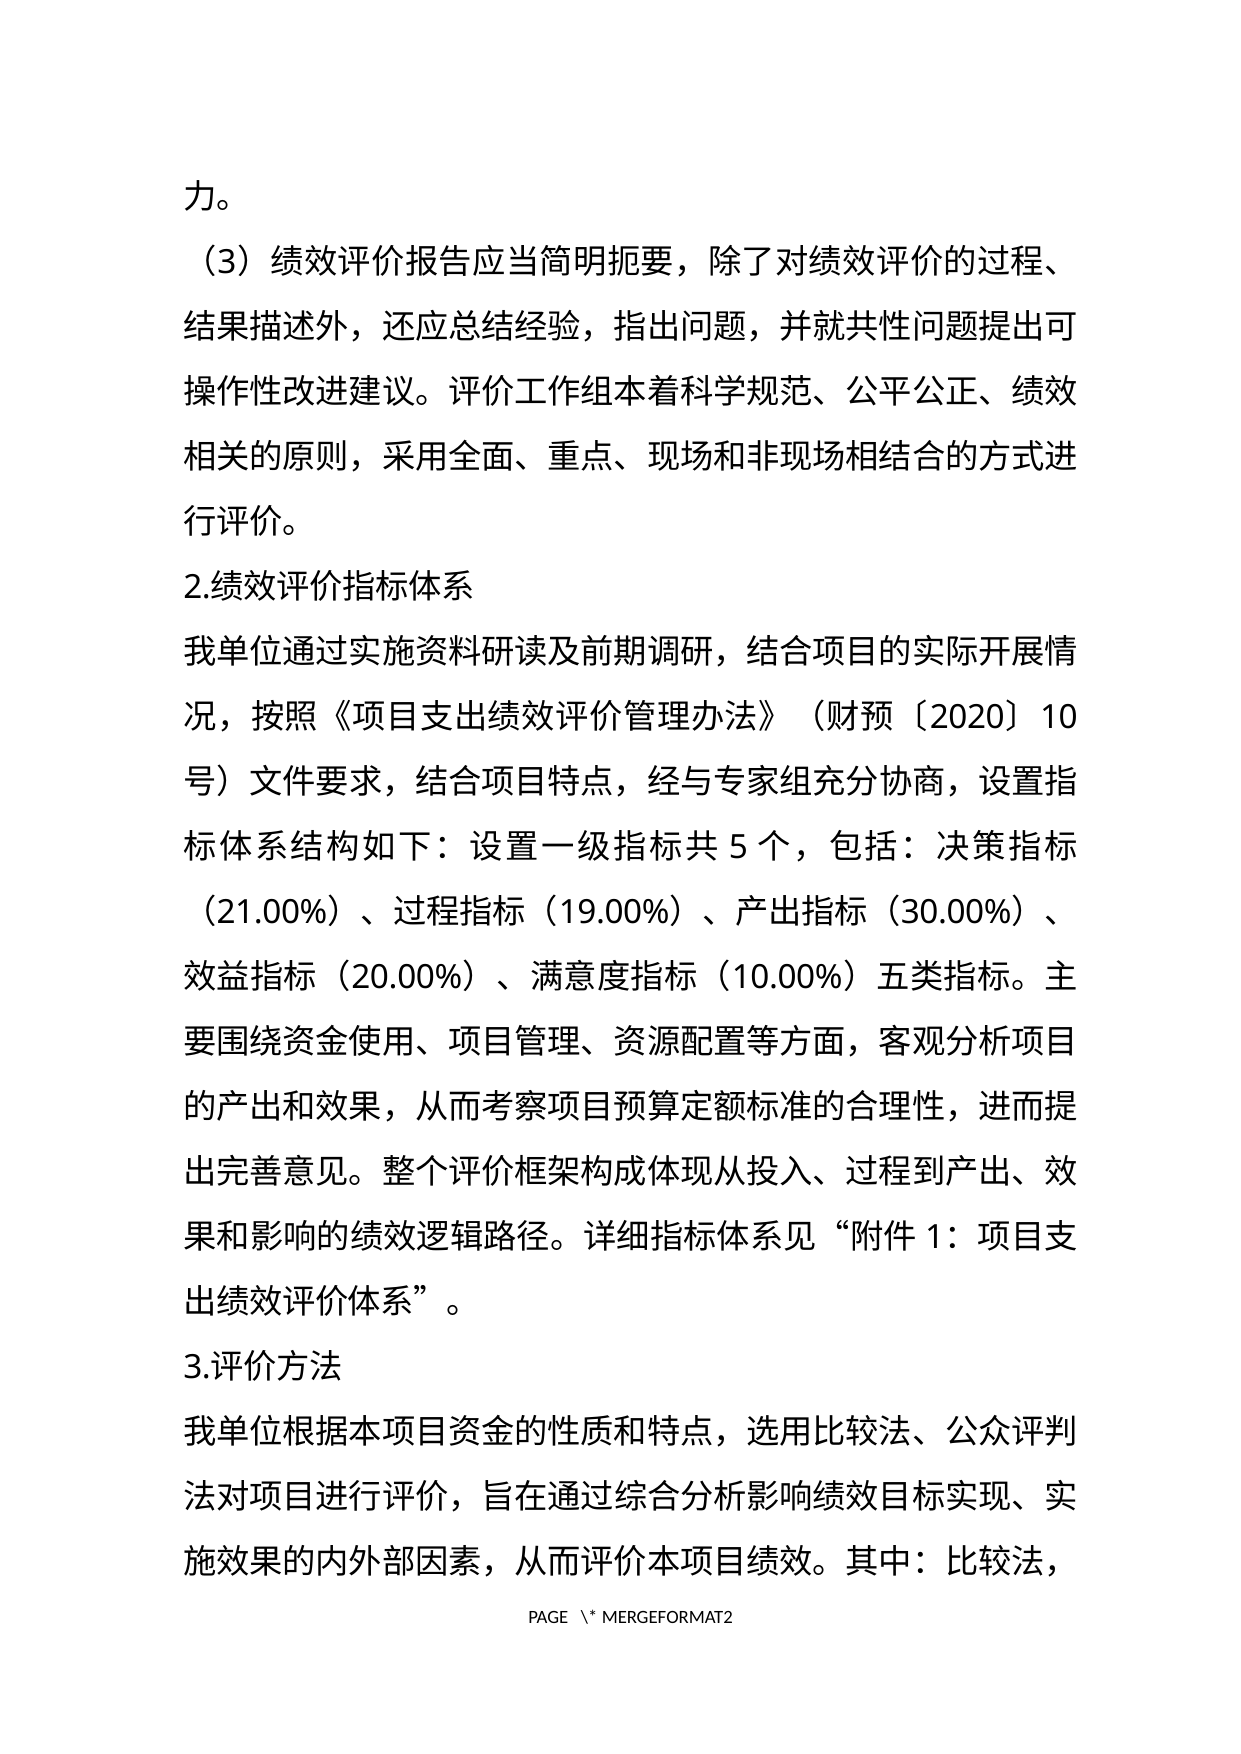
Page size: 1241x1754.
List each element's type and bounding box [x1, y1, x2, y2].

text [183, 162, 1078, 1592]
